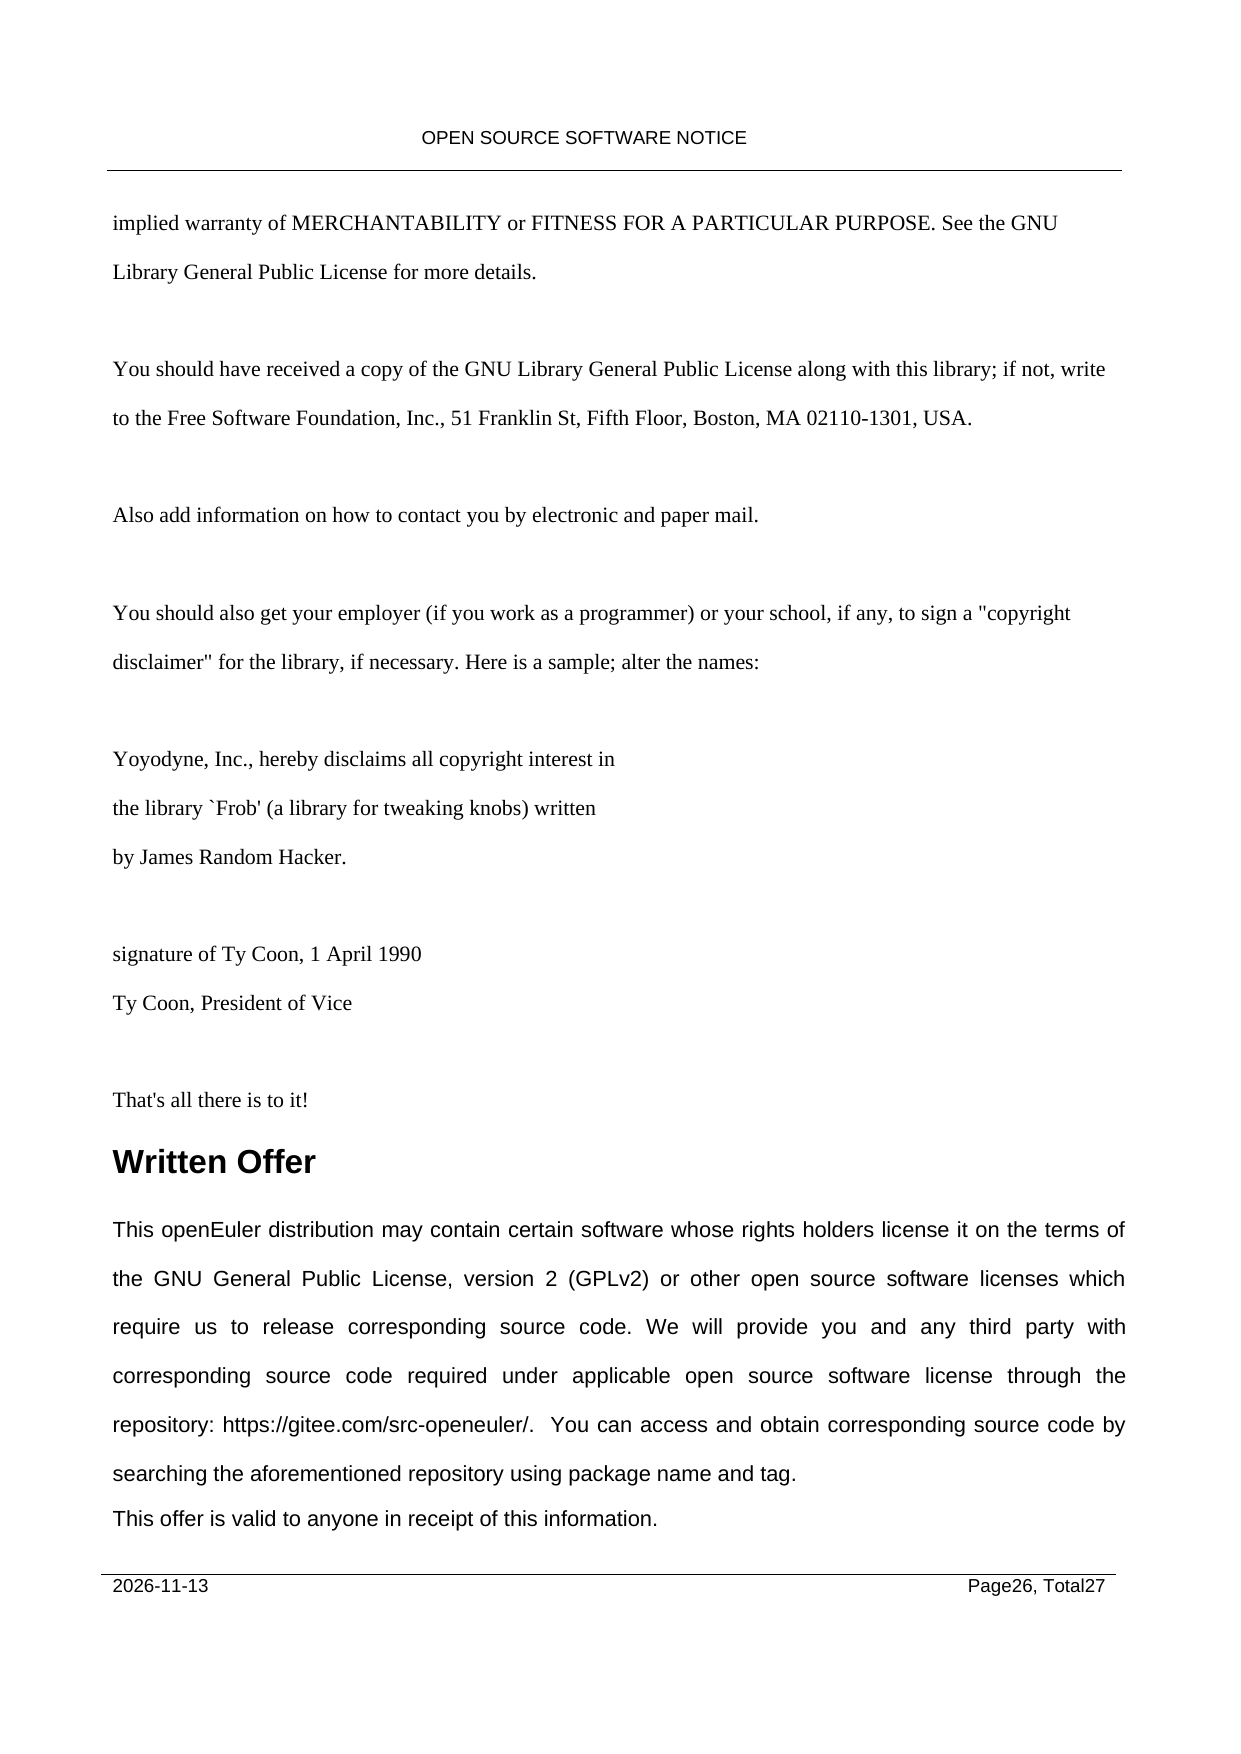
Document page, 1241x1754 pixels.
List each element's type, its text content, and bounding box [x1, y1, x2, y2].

text This openEuler distribution may contain certain software whose rights holders license it on the terms of the GNU General Public License, version 2 (GPLv2) or other open source software licenses which require us to release corresponding source code. We will provide you and any third party with corresponding source code required under applicable open source software license through the repository: https://gitee.com/src-openeuler/. You can access and obtain corresponding source code by searching the aforementioned repository using package name and tag. [112, 1213, 1128, 1489]
text Written Offer [112, 1129, 1128, 1194]
text This offer is valid to anyone in receipt of this information. [112, 1502, 1128, 1534]
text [112, 206, 1128, 1116]
